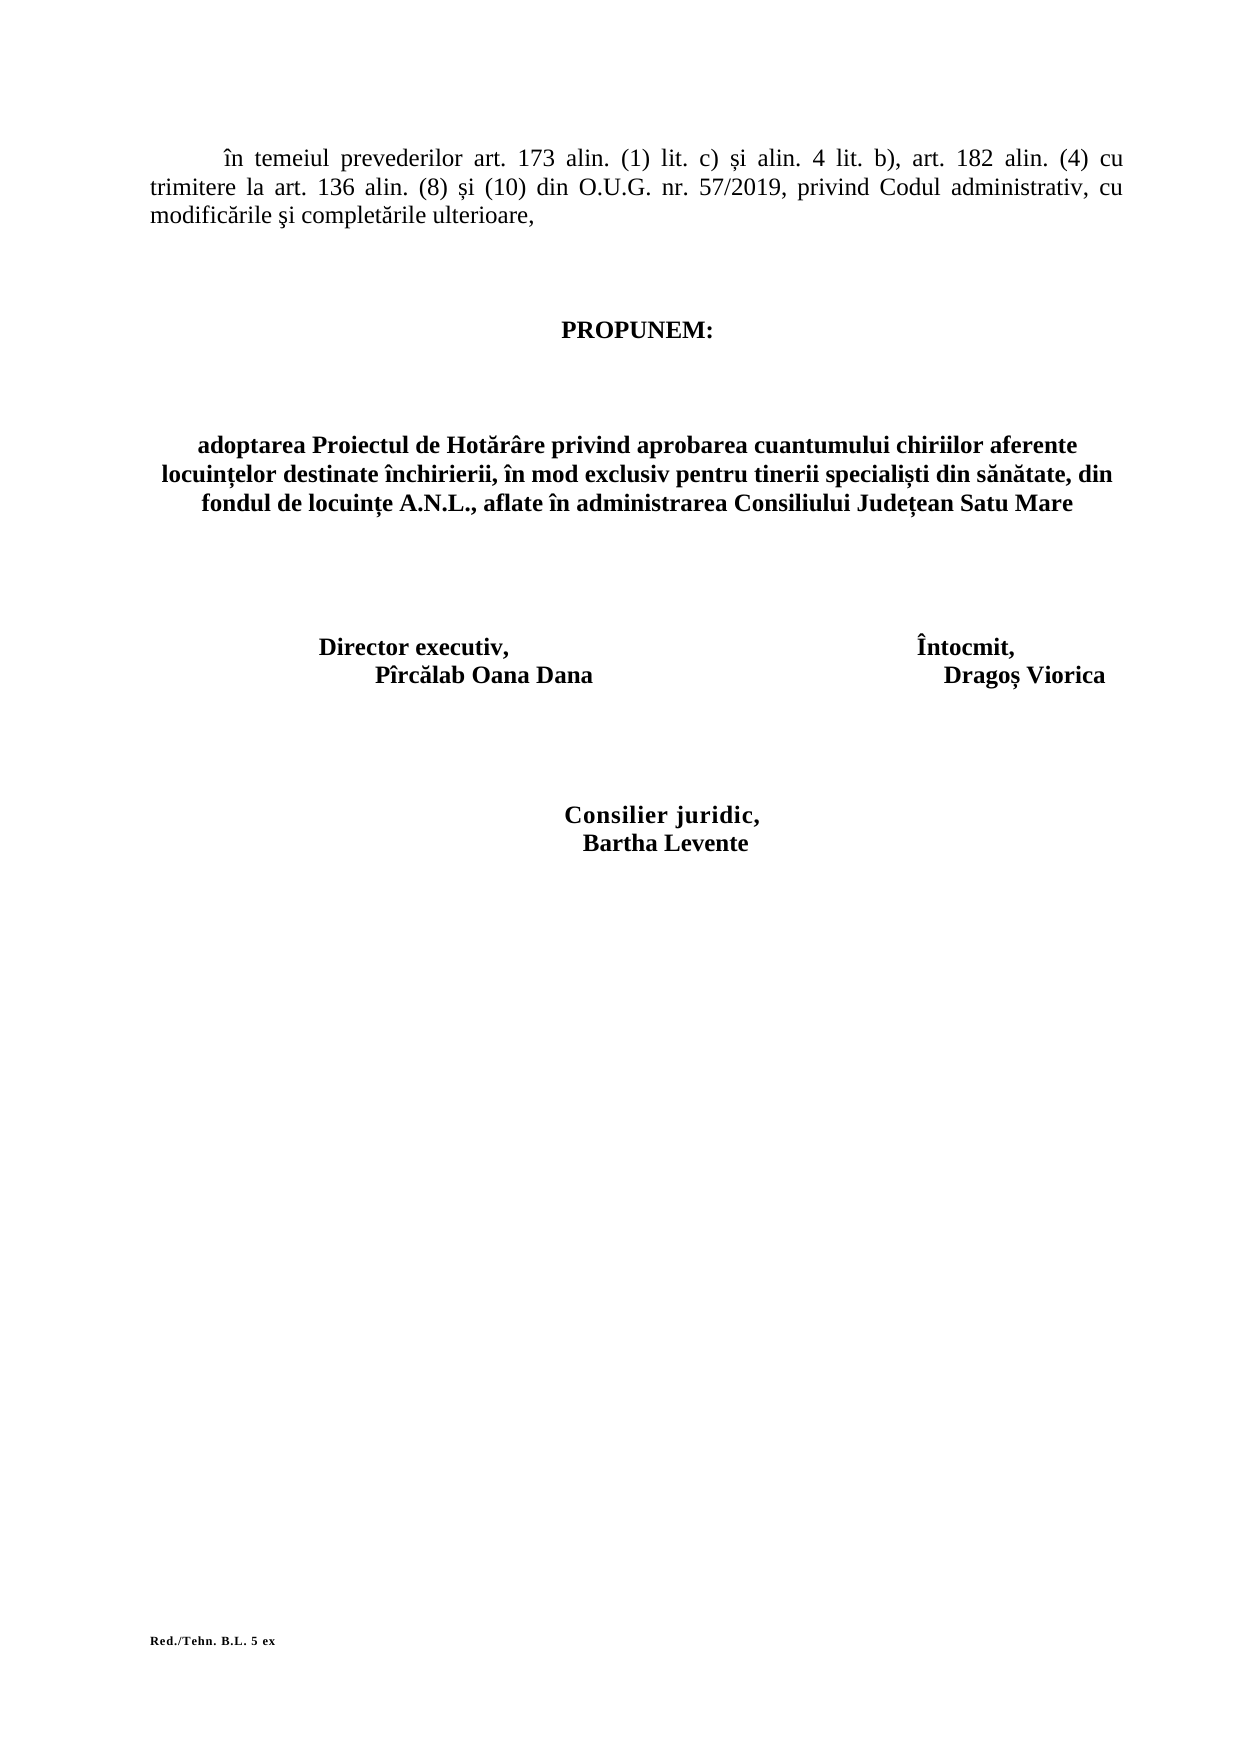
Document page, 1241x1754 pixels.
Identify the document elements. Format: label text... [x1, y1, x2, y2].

text adoptarea Proiectul de Hotărâre privind aprobarea cuantumului chiriilor aferente locuințelor destinate închirierii, în mod exclusiv pentru tinerii specialiști din sănătate, din fondul de locuințe A.N.L., aflate în administrarea Consiliului Județean Satu Mare [150, 431, 1125, 517]
text în temeiul prevederilor art. 173 alin. (1) lit. c) și alin. 4 lit. b), art. 182 alin. (4) cu trimitere la art. 136 alin. (8) și (10) din O.U.G. nr. 57/2019, privind Codul administrativ, cu modificările şi completările ulterioare, [150, 143, 1125, 229]
text PROPUNEM: [150, 316, 1125, 344]
text Bartha Levente [150, 828, 1125, 857]
text Director executiv, Întocmit, Pîrcălab Oana Dana Dragoș Viorica [150, 632, 1125, 689]
text Consilier juridic, [150, 800, 1125, 828]
text Red./Tehn. B.L. 5 ex [150, 1633, 1125, 1648]
